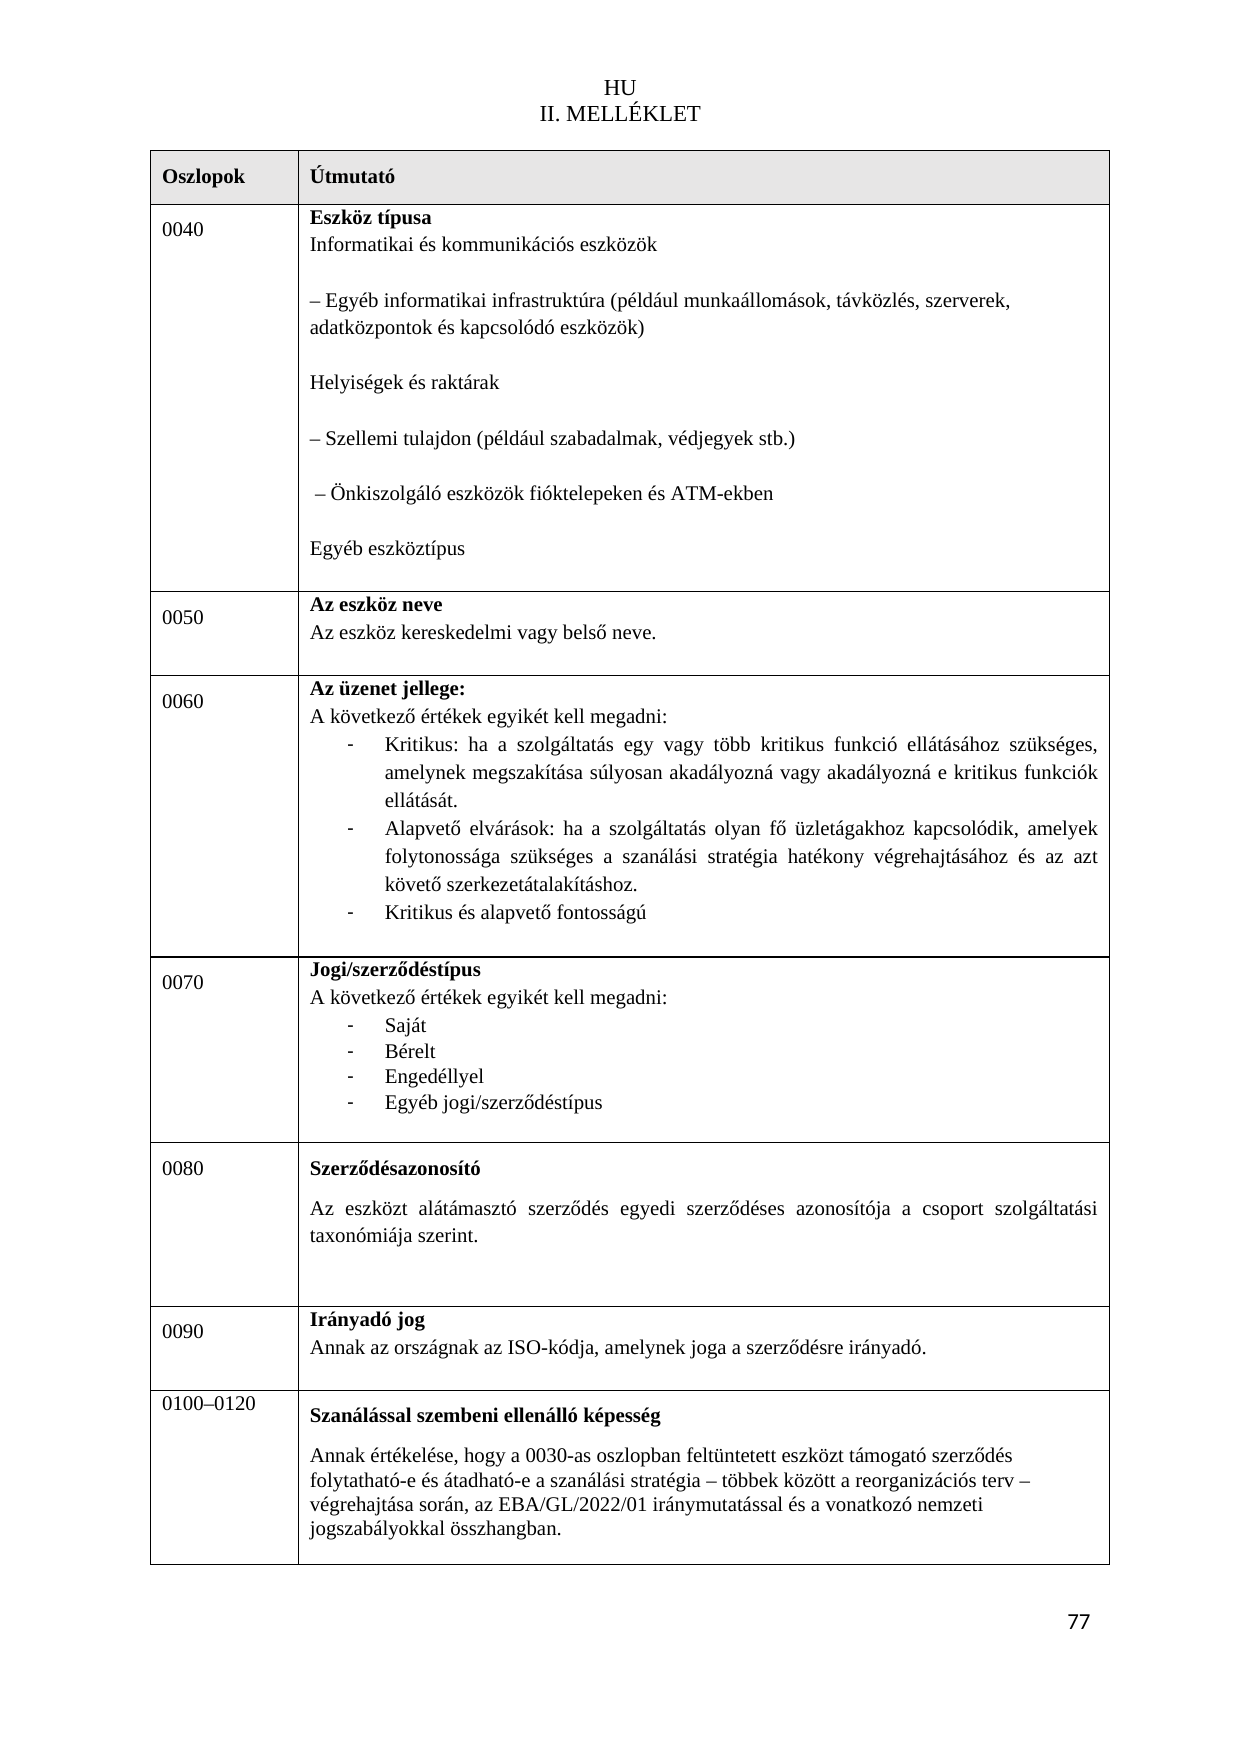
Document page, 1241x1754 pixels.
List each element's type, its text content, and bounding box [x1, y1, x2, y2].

table_cell 0060 [151, 676, 298, 956]
table_cell 0090 [151, 1307, 298, 1390]
table_cell Az eszköz neve Az eszköz kereskedelmi vagy belső neve. [299, 592, 1109, 675]
table_cell Az üzenet jellege: A következő értékek egyikét kell megadni: Kritikus: ha a szolgáltatás egy vagy több kritikus funkció ellátásához szükséges, amelynek megszakítása súlyosan akadályozná vagy akadályozná e kritikus funkciók ellátását. Alapvető elvárások: ha a szolgáltatás olyan fő üzletágakhoz kapcsolódik, amelyek folytonossága szükséges a szanálási stratégia hatékony végrehajtásához és az azt követő szerkezetátalakításhoz. Kritikus és alapvető fontosságú [299, 676, 1109, 956]
table_cell 0080 [151, 1143, 298, 1306]
table_cell Jogi/szerződéstípus A következő értékek egyikét kell megadni: Saját Bérelt Engedéllyel Egyéb jogi/szerződéstípus [299, 958, 1109, 1142]
table_cell Szanálással szembeni ellenálló képesség Annak értékelése, hogy a 0030-as oszlopban feltüntetett eszközt támogató szerződés folytatható-e és átadható-e a szanálási stratégia – többek között a reorganizációs terv – végrehajtása során, az EBA/GL/2022/01 iránymutatással és a vonatkozó nemzeti jogszabályokkal összhangban. [299, 1391, 1109, 1564]
table_cell 0050 [151, 592, 298, 675]
table_cell Irányadó jog Annak az országnak az ISO-kódja, amelynek joga a szerződésre irányadó. [299, 1307, 1109, 1390]
table_cell 0040 [151, 205, 298, 591]
table_header Útmutató [299, 151, 1109, 204]
table_header Oszlopok [151, 151, 298, 204]
table_cell Szerződésazonosító Az eszközt alátámasztó szerződés egyedi szerződéses azonosítója a csoport szolgáltatási taxonómiája szerint. [299, 1143, 1109, 1306]
table_cell 0070 [151, 958, 298, 1142]
table_cell 0100–0120 [151, 1391, 298, 1564]
table_cell Eszköz típusa Informatikai és kommunikációs eszközök – Egyéb informatikai infrastruktúra (például munkaállomások, távközlés, szerverek, adatközpontok és kapcsolódó eszközök) Helyiségek és raktárak – Szellemi tulajdon (például szabadalmak, védjegyek stb.) – Önkiszolgáló eszközök fióktelepeken és ATM-ekben Egyéb eszköztípus [299, 205, 1109, 591]
